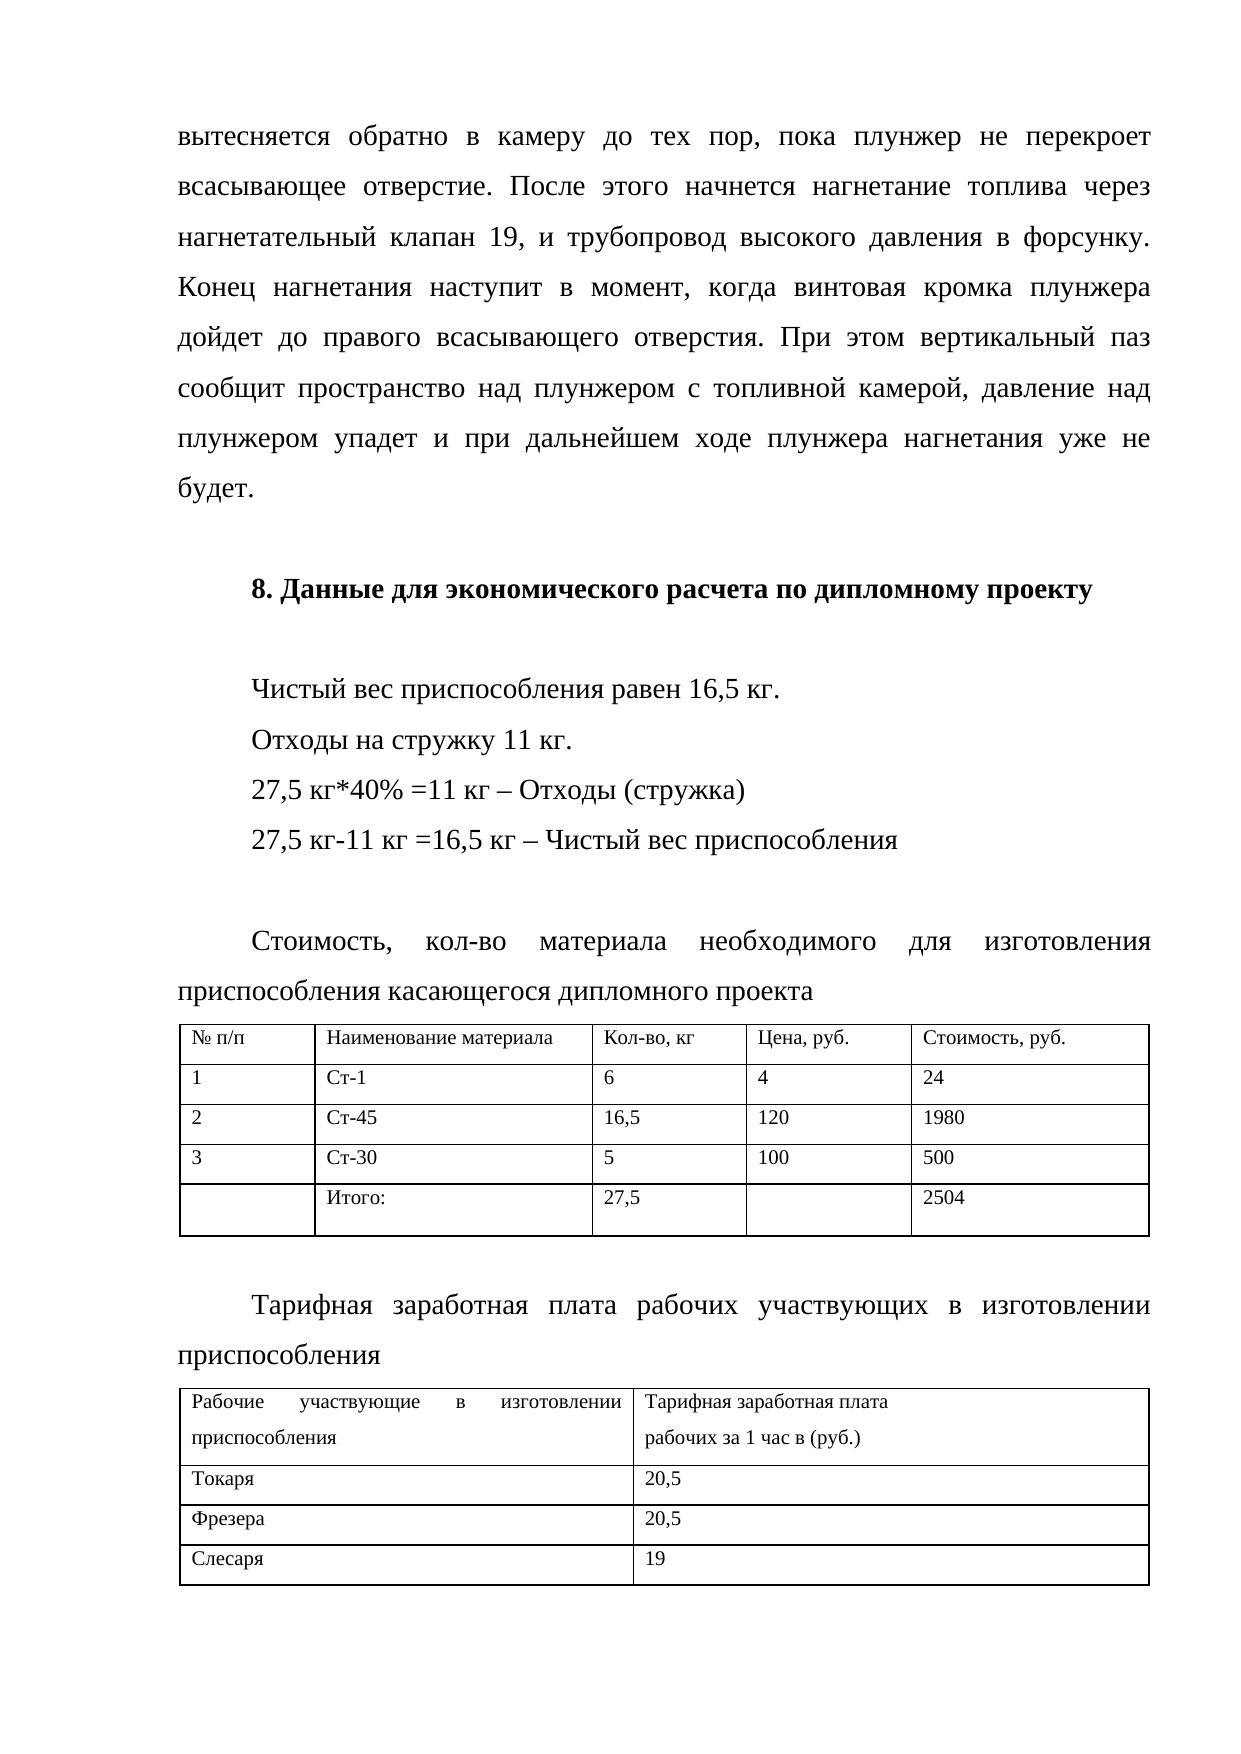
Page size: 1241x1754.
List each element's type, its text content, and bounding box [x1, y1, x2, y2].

table_cell 4 [747, 1065, 911, 1103]
table_cell 24 [912, 1065, 1148, 1103]
table_cell 2 [181, 1105, 314, 1143]
table_cell [747, 1185, 911, 1235]
text 27,5 кг-11 кг =16,5 кг – Чистый вес приспособления [177, 822, 1152, 856]
table_header Рабочие участвующие в изготовлении приспособления [181, 1389, 633, 1464]
table_cell 16,5 [593, 1105, 746, 1143]
table_cell 5 [593, 1145, 746, 1183]
table_cell Токаря [181, 1466, 633, 1504]
table_cell 20,5 [634, 1506, 1148, 1544]
table_header № п/п [181, 1025, 314, 1064]
table_cell 3 [181, 1145, 314, 1183]
table_cell 27,5 [593, 1185, 746, 1235]
text Чистый вес приспособления равен 16,5 кг. [177, 672, 1152, 705]
table_cell Фрезера [181, 1506, 633, 1544]
table_cell 500 [912, 1145, 1148, 1183]
table_header Цена, руб. [747, 1025, 911, 1064]
text Стоимость, кол-во материала необходимого для изготовления приспособления касающегося дипломного проекта [177, 923, 1152, 1007]
table_cell Ст-45 [316, 1105, 592, 1143]
text 27,5 кг*40% =11 кг – Отходы (стружка) [177, 772, 1152, 806]
table_header Стоимость, руб. [912, 1025, 1148, 1064]
table_header Кол-во, кг [593, 1025, 746, 1064]
table_cell 1980 [912, 1105, 1148, 1143]
table_cell 6 [593, 1065, 746, 1103]
table_cell Итого: [316, 1185, 592, 1235]
text 8. Данные для экономического расчета по дипломному проекту [177, 571, 1152, 604]
table_cell Слесаря [181, 1546, 633, 1584]
table_cell 19 [634, 1546, 1148, 1584]
table_cell 20,5 [634, 1466, 1148, 1504]
table_cell Ст-1 [316, 1065, 592, 1103]
table_cell Ст-30 [316, 1145, 592, 1183]
table_cell 1 [181, 1065, 314, 1103]
text Отходы на стружку 11 кг. [177, 722, 1152, 755]
table_header Наименование материала [316, 1025, 592, 1064]
table_cell 120 [747, 1105, 911, 1143]
table_cell 2504 [912, 1185, 1148, 1235]
text Тарифная заработная плата рабочих участвующих в изготовлении приспособления [177, 1287, 1152, 1371]
table_cell 100 [747, 1145, 911, 1183]
table_header Тарифная заработная плата рабочих за 1 час в (руб.) [634, 1389, 1148, 1464]
table_cell [181, 1185, 314, 1235]
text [177, 118, 1152, 504]
